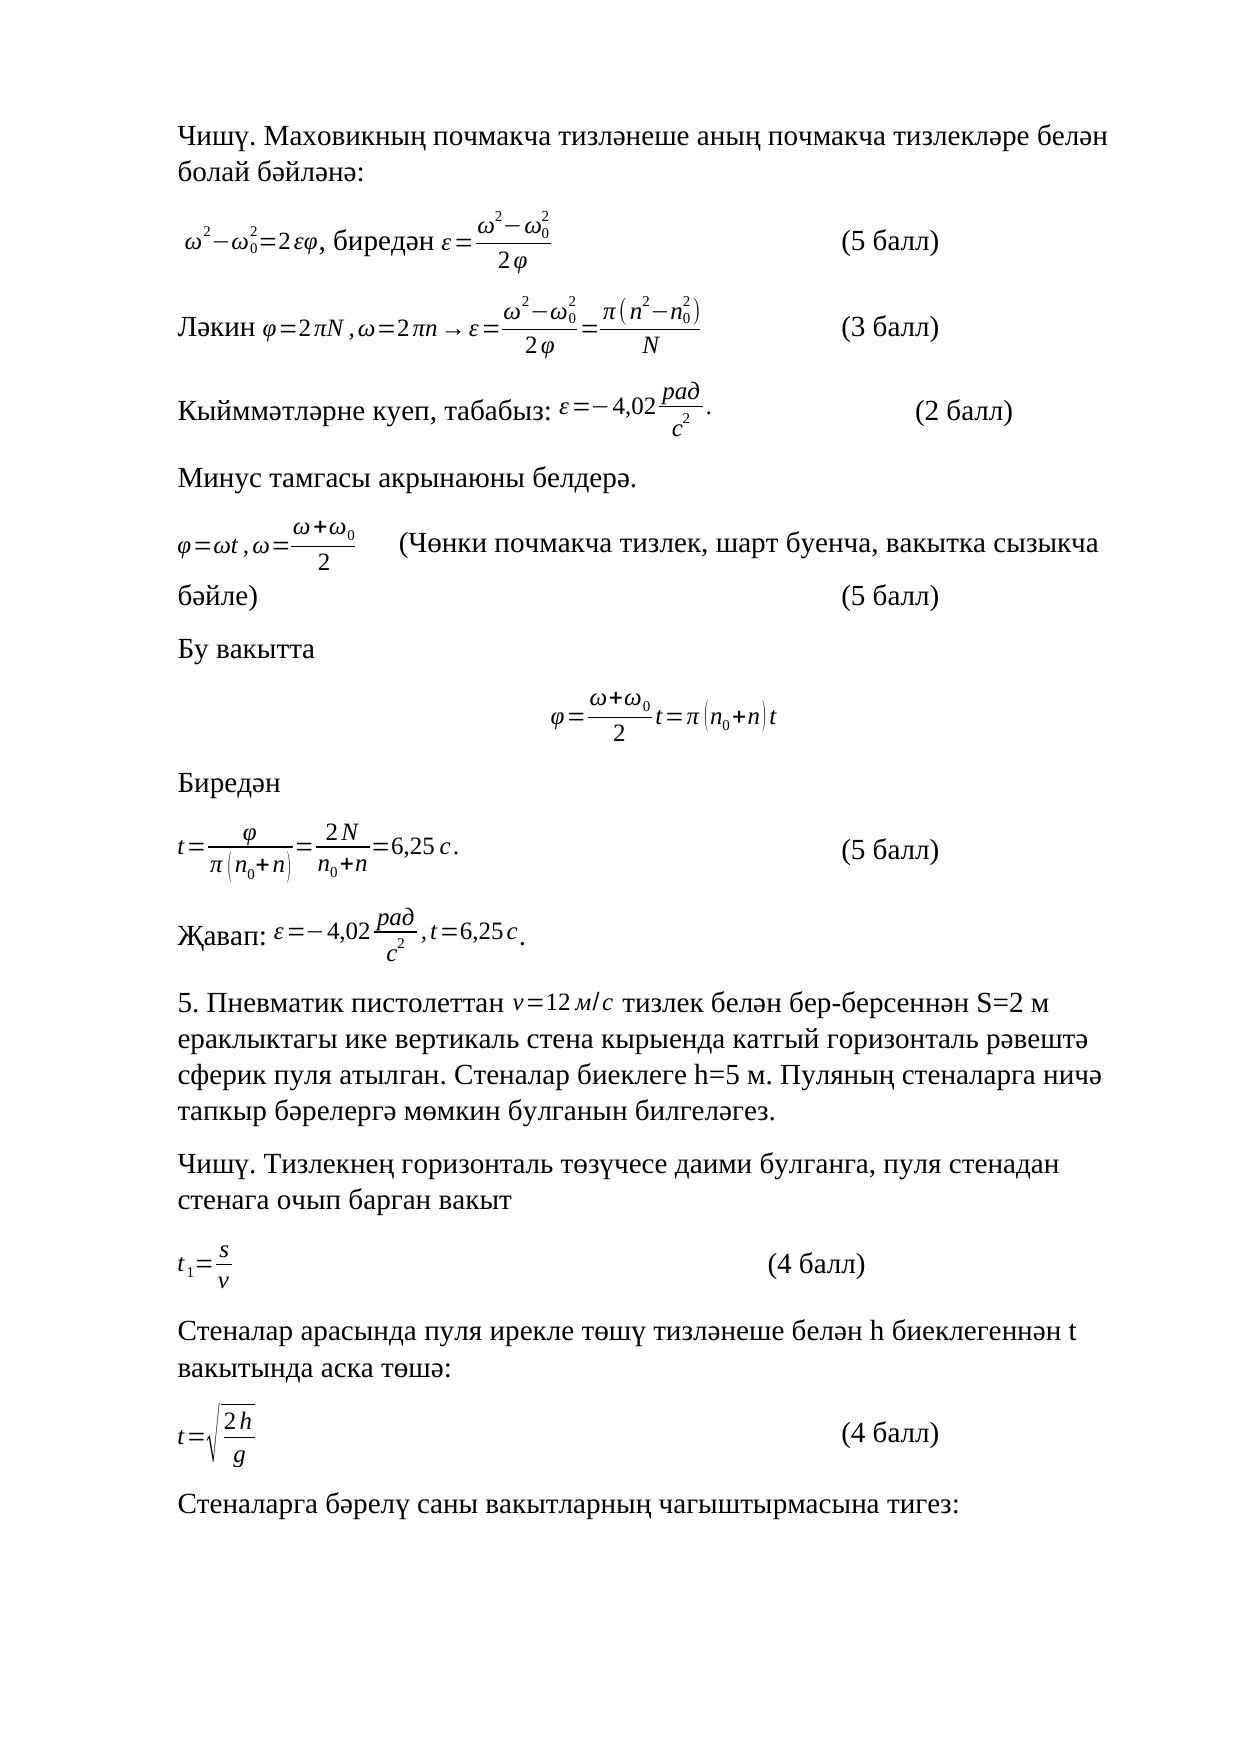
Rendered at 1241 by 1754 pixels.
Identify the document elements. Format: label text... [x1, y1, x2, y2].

text (Чөнки почмакча тизлек, шарт буенча, вакытка сызыкча бәйле) (5 балл) [177, 513, 1152, 612]
text (4 балл) [177, 1402, 1152, 1467]
text (5 балл) [177, 818, 1152, 884]
text Стеналарга бәрелү саны вакытларның чагыштырмасына тигез: [177, 1486, 1152, 1519]
text Стеналар арасында пуля ирекле төшү тизләнеше белән h биеклегеннән t вакытында аска төшә: [177, 1313, 1152, 1383]
text Минус тамгасы акрынаюны белдерә. [177, 460, 1152, 493]
text 5. Пневматик пистолеттан тизлек белән бер-берсеннән S=2 м ераклыктагы ике вертикаль стена кырыенда катгый горизонталь рәвештә сферик пуля атылган. Стеналар биеклеге h=5 м. Пуляның стеналарга ничә тапкыр бәрелергә мөмкин булганын билгеләгез. [177, 985, 1152, 1127]
text , биредән (5 балл) [177, 207, 1152, 273]
text Ләкин (3 балл) [177, 293, 1152, 359]
text Җавап: . [177, 903, 1152, 966]
text Кыйммәтләрне куеп, табабыз: (2 балл) [177, 378, 1152, 441]
text Бу вакытта [177, 631, 1152, 664]
text Чишү. Тизлекнең горизонталь төзүчесе даими булганга, пуля стенадан стенага очып барган вакыт [177, 1146, 1152, 1216]
text Чишү. Маховикның почмакча тизләнеше аның почмакча тизлекләре белән болай бәйләнә: [177, 118, 1152, 188]
text (4 балл) [177, 1235, 1152, 1294]
text Биредән [177, 765, 1152, 799]
